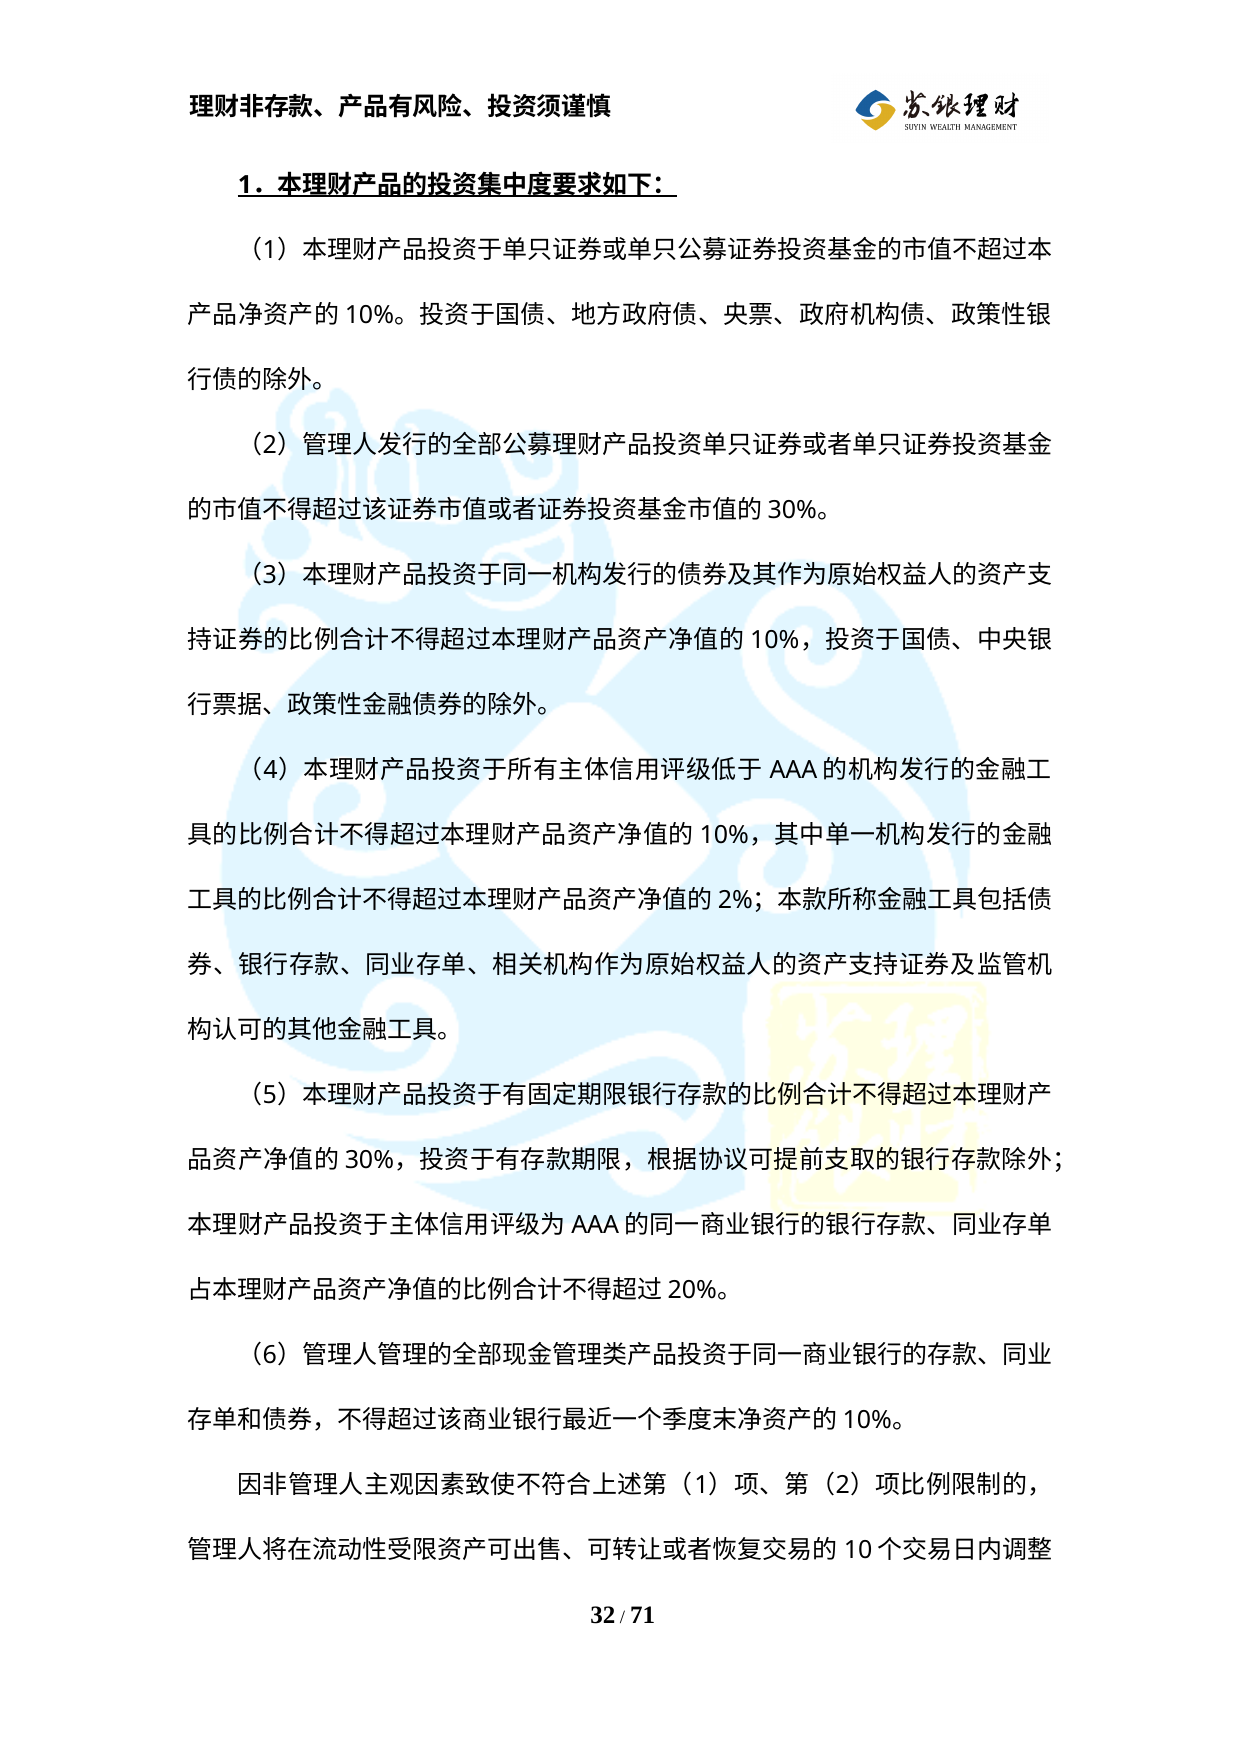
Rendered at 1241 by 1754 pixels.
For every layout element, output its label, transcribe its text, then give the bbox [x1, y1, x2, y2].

text （4）本理财产品投资于所有主体信用评级低于AAA的机构发行的金融工具的比例合计不得超过本理财产品资产净值的10%，其中单一机构发行的金融工具的比例合计不得超过本理财产品资产净值的2%；本款所称金融工具包括债券、银行存款、同业存单、相关机构作为原始权益人的资产支持证券及监管机构认可的其他金融工具。 [187, 735, 1053, 1060]
text （6）管理人管理的全部现金管理类产品投资于同一商业银行的存款、同业存单和债券，不得超过该商业银行最近一个季度末净资产的10%。 [187, 1320, 1053, 1450]
text （5）本理财产品投资于有固定期限银行存款的比例合计不得超过本理财产品资产净值的30%，投资于有存款期限，根据协议可提前支取的银行存款除外；本理财产品投资于主体信用评级为AAA的同一商业银行的银行存款、同业存单占本理财产品资产净值的比例合计不得超过20%。 [187, 1060, 1053, 1320]
picture [831, 73, 1049, 143]
text （2）管理人发行的全部公募理财产品投资单只证券或者单只证券投资基金的市值不得超过该证券市值或者证券投资基金市值的30%。 [187, 410, 1053, 540]
text （3）本理财产品投资于同一机构发行的债券及其作为原始权益人的资产支持证券的比例合计不得超过本理财产品资产净值的10%，投资于国债、中央银行票据、政策性金融债券的除外。 [187, 540, 1053, 735]
text 1．本理财产品的投资集中度要求如下： [187, 150, 1053, 215]
text （1）本理财产品投资于单只证券或单只公募证券投资基金的市值不超过本产品净资产的10%。投资于国债、地方政府债、央票、政府机构债、政策性银行债的除外。 [187, 215, 1053, 410]
text 因非管理人主观因素致使不符合上述第（1）项、第（2）项比例限制的，管理人将在流动性受限资产可出售、可转让或者恢复交易的10个交易日内调整至符合相关要求。 [187, 1450, 1053, 1580]
